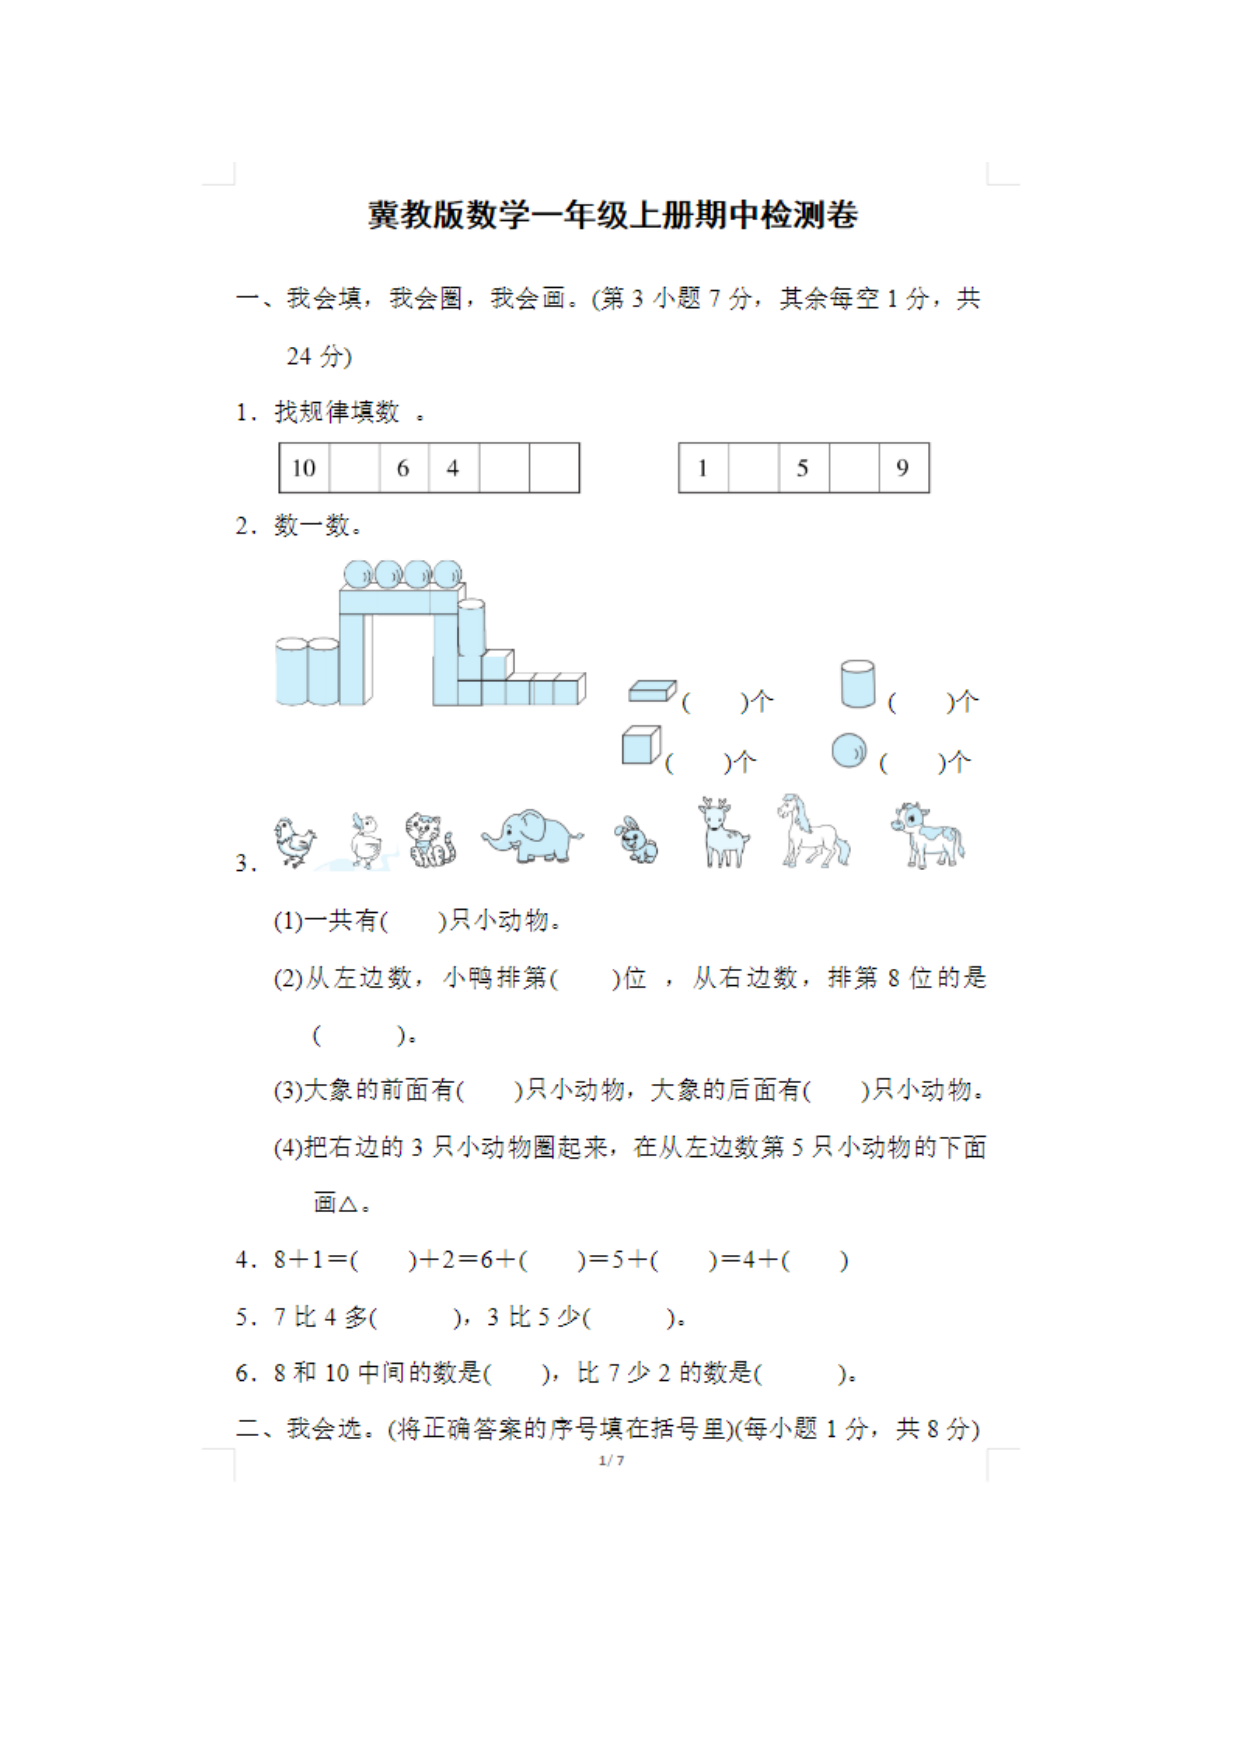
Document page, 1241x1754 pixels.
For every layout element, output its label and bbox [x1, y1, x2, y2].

picture [187, 162, 1053, 1523]
